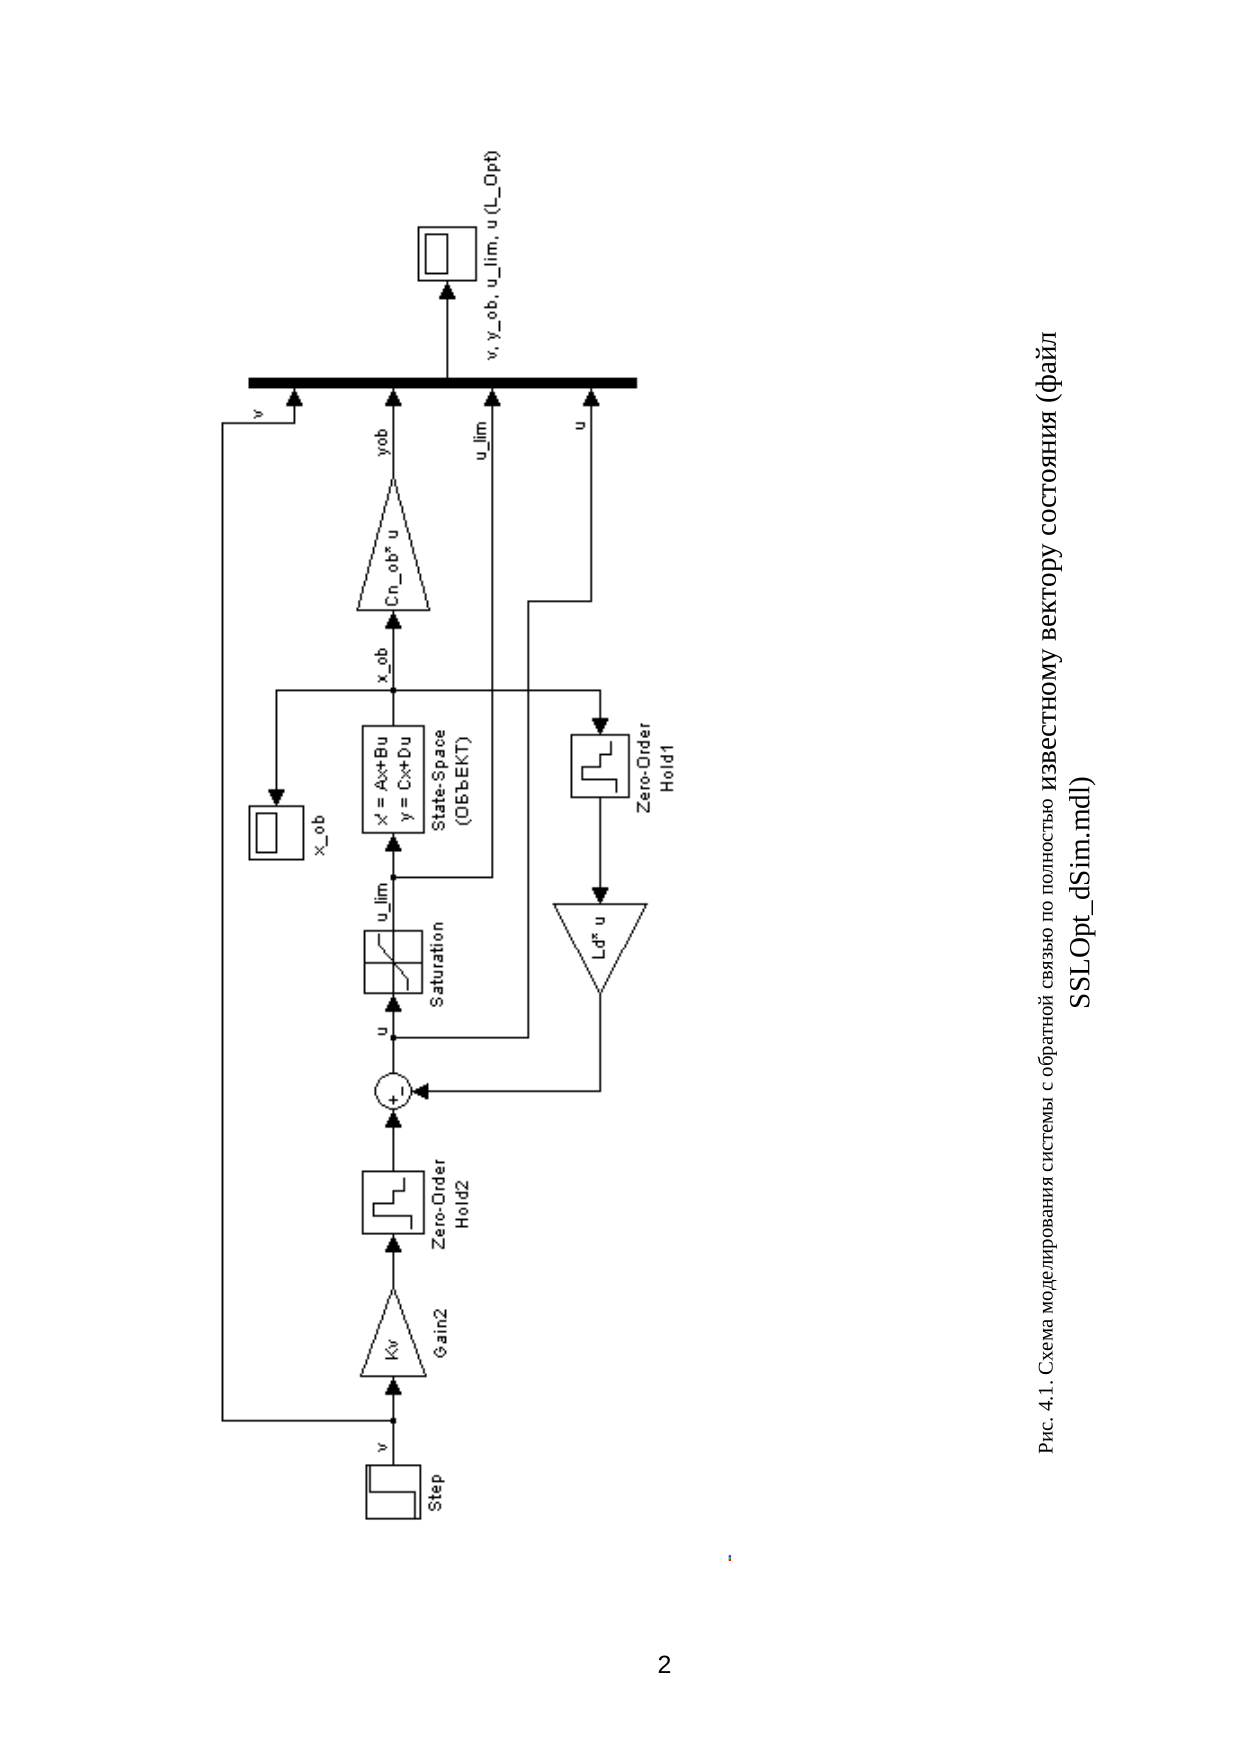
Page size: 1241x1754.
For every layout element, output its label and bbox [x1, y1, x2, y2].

picture [177, 118, 731, 1561]
